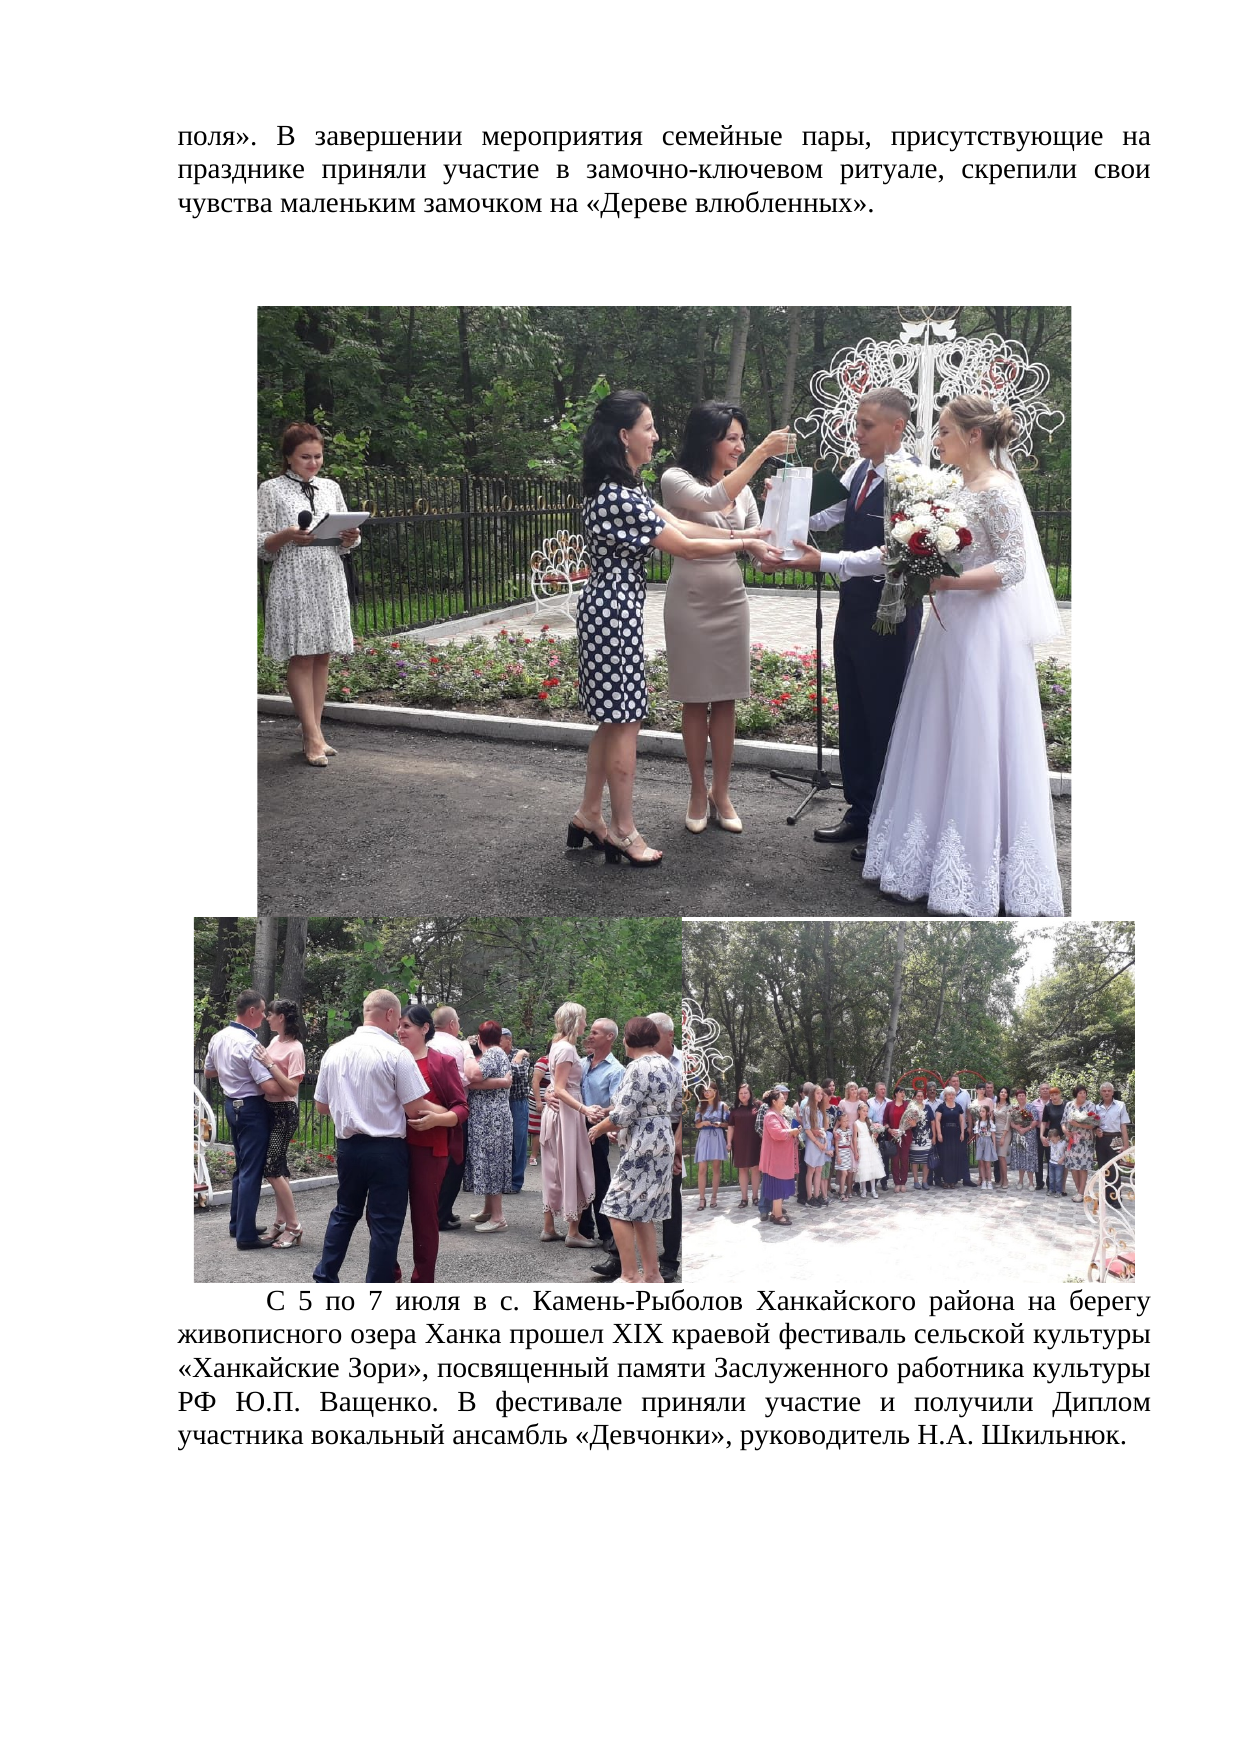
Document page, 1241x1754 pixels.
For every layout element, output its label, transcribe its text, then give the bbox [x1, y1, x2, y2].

text С 5 по 7 июля в с. Камень-Рыболов Ханкайского района на берегу живописного озера Ханка прошел XIX краевой фестиваль сельской культуры «Ханкайские Зори», посвященный памяти Заслуженного работника культуры РФ Ю.П. Ващенко. В фестивале приняли участие и получили Диплом участника вокальный ансамбль «Девчонки», руководитель Н.А. Шкильнюк. [177, 1283, 1152, 1451]
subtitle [177, 118, 1152, 219]
picture [193, 306, 1135, 1283]
